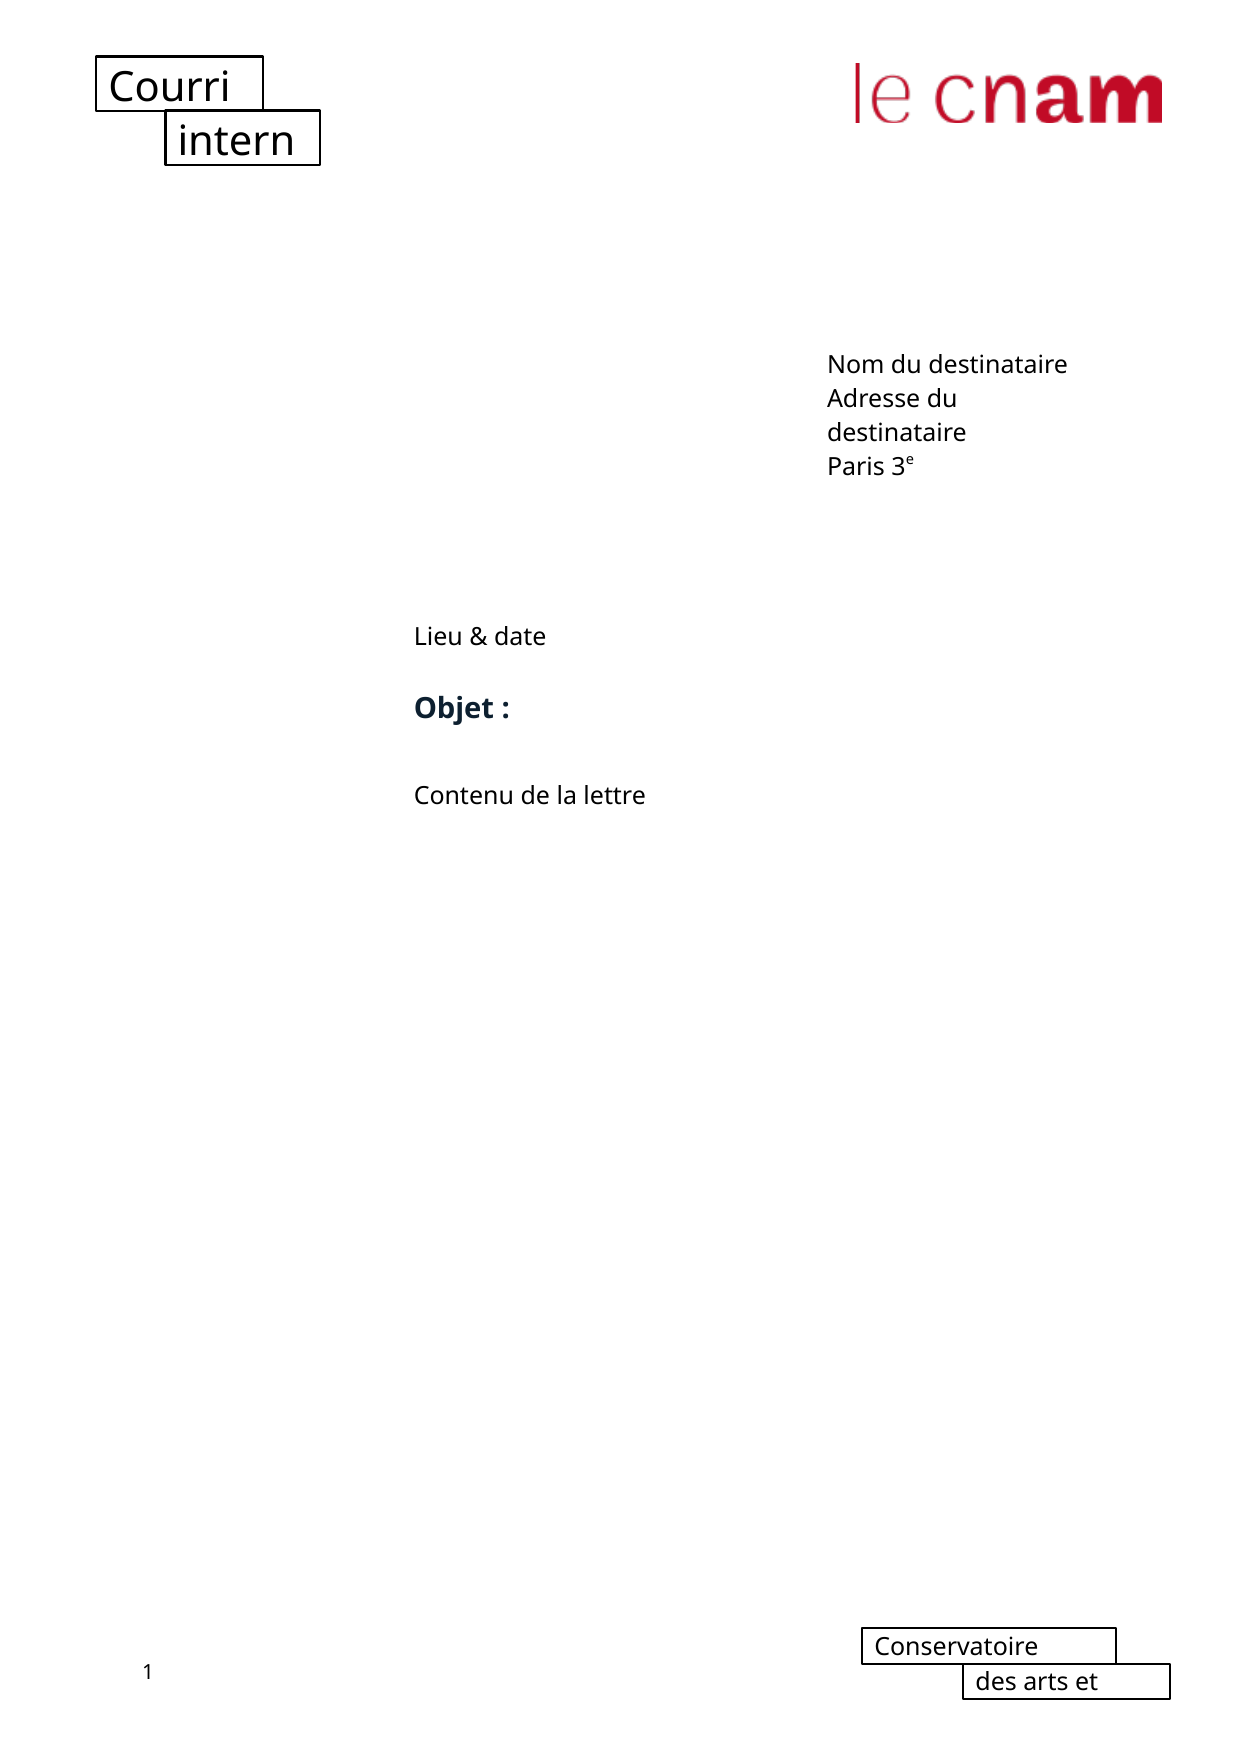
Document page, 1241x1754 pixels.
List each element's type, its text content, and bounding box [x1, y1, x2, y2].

text Lieu & date [413, 619, 1092, 653]
text Nom du destinataire [827, 346, 1092, 380]
text Adresse du destinataire [827, 380, 1092, 448]
subtitle Objet : [413, 687, 1092, 727]
text Paris 3e [827, 448, 1092, 483]
text Contenu de la lettre [413, 777, 1092, 811]
